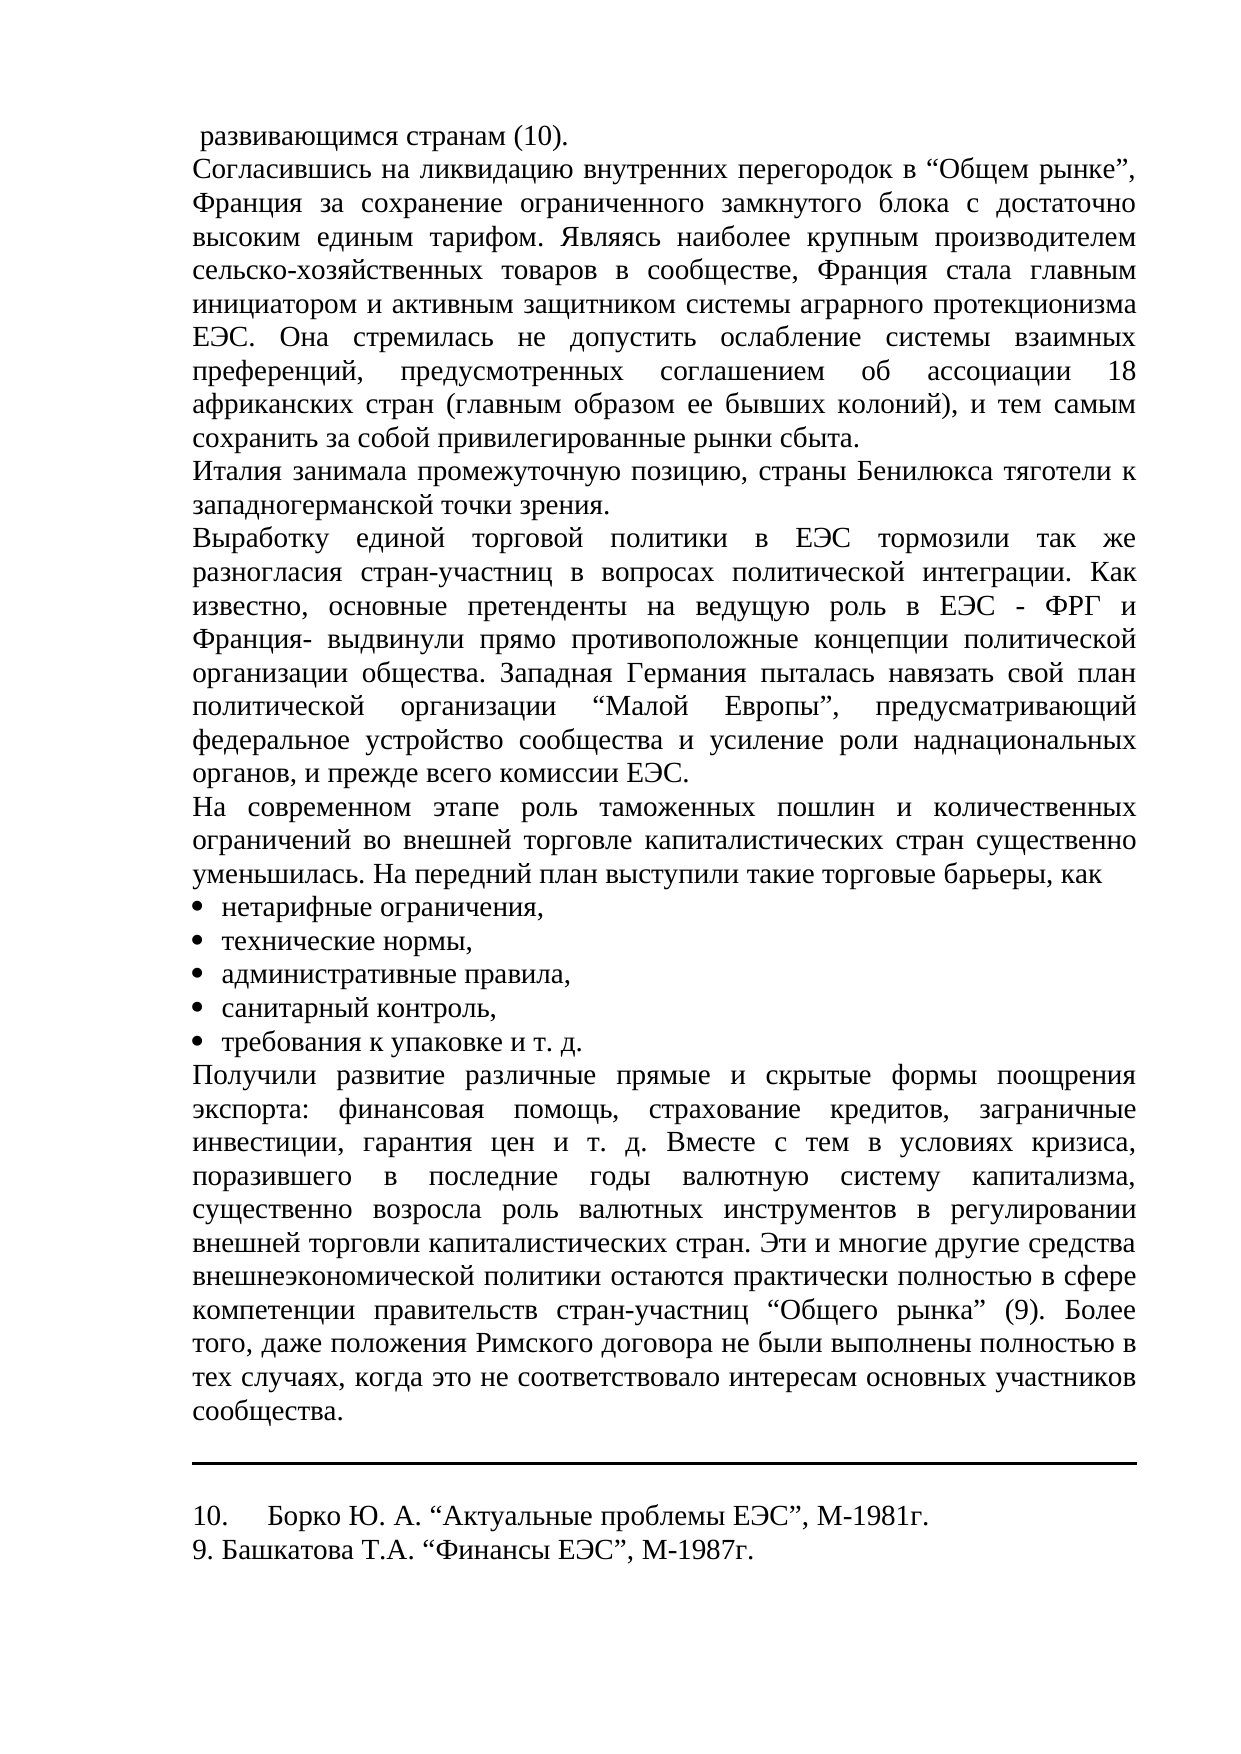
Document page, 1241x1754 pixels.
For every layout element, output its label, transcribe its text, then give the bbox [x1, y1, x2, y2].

text Получили развитие различные прямые и скрытые формы поощрения экспорта: финансовая помощь, страхование кредитов, заграничные инвестиции, гарантия цен и т. д. Вместе с тем в условиях кризиса, поразившего в последние годы валютную систему капитализма, существенно возросла роль валютных инструментов в регулировании внешней торговли капиталистических стран. Эти и многие другие средства внешнеэкономической политики остаются практически полностью в сфере компетенции правительств стран-участниц “Общего рынка” (9). Более того, даже положения Римского договора не были выполнены полностью в тех случаях, когда это не соответствовало интересам основных участников сообщества. [192, 1057, 1137, 1426]
list нетарифные ограничения, [192, 890, 1137, 923]
text 9. Башкатова Т.А. “Финансы ЕЭС”, М-1987г. [192, 1532, 1137, 1566]
list технические нормы, [192, 923, 1137, 957]
text развивающимся странам (10). [192, 118, 1137, 152]
list административные правила, [192, 957, 1137, 990]
list Борко Ю. А. “Актуальные проблемы ЕЭС”, М-1981г. [192, 1499, 1137, 1532]
text Италия занимала промежуточную позицию, страны Бенилюкса тяготели к западногерманской точки зрения. [192, 454, 1137, 521]
text Согласившись на ликвидацию внутренних перегородок в “Общем рынке”, Франция за сохранение ограниченного замкнутого блока с достаточно высоким единым тарифом. Являясь наиболее крупным производителем сельско-хозяйственных товаров в сообществе, Франция стала главным инициатором и активным защитником системы аграрного протекционизма ЕЭС. Она стремилась не допустить ослабление системы взаимных преференций, предусмотренных соглашением об ассоциации 18 африканских стран (главным образом ее бывших колоний), и тем самым сохранить за собой привилегированные рынки сбыта. [192, 152, 1137, 454]
text Выработку единой торговой политики в ЕЭС тормозили так же разногласия стран-участниц в вопросах политической интеграции. Как известно, основные претенденты на ведущую роль в ЕЭС - ФРГ и Франция- выдвинули прямо противоположные концепции политической организации общества. Западная Германия пыталась навязать свой план политической организации “Малой Европы”, предусматривающий федеральное устройство сообщества и усиление роли наднациональных органов, и прежде всего комиссии ЕЭС. [192, 521, 1137, 789]
list требования к упаковке и т. д. [192, 1024, 1137, 1057]
text На современном этапе роль таможенных пошлин и количественных ограничений во внешней торговле капиталистических стран существенно уменьшилась. На передний план выступили такие торговые барьеры, как [192, 789, 1137, 890]
list санитарный контроль, [192, 990, 1137, 1024]
